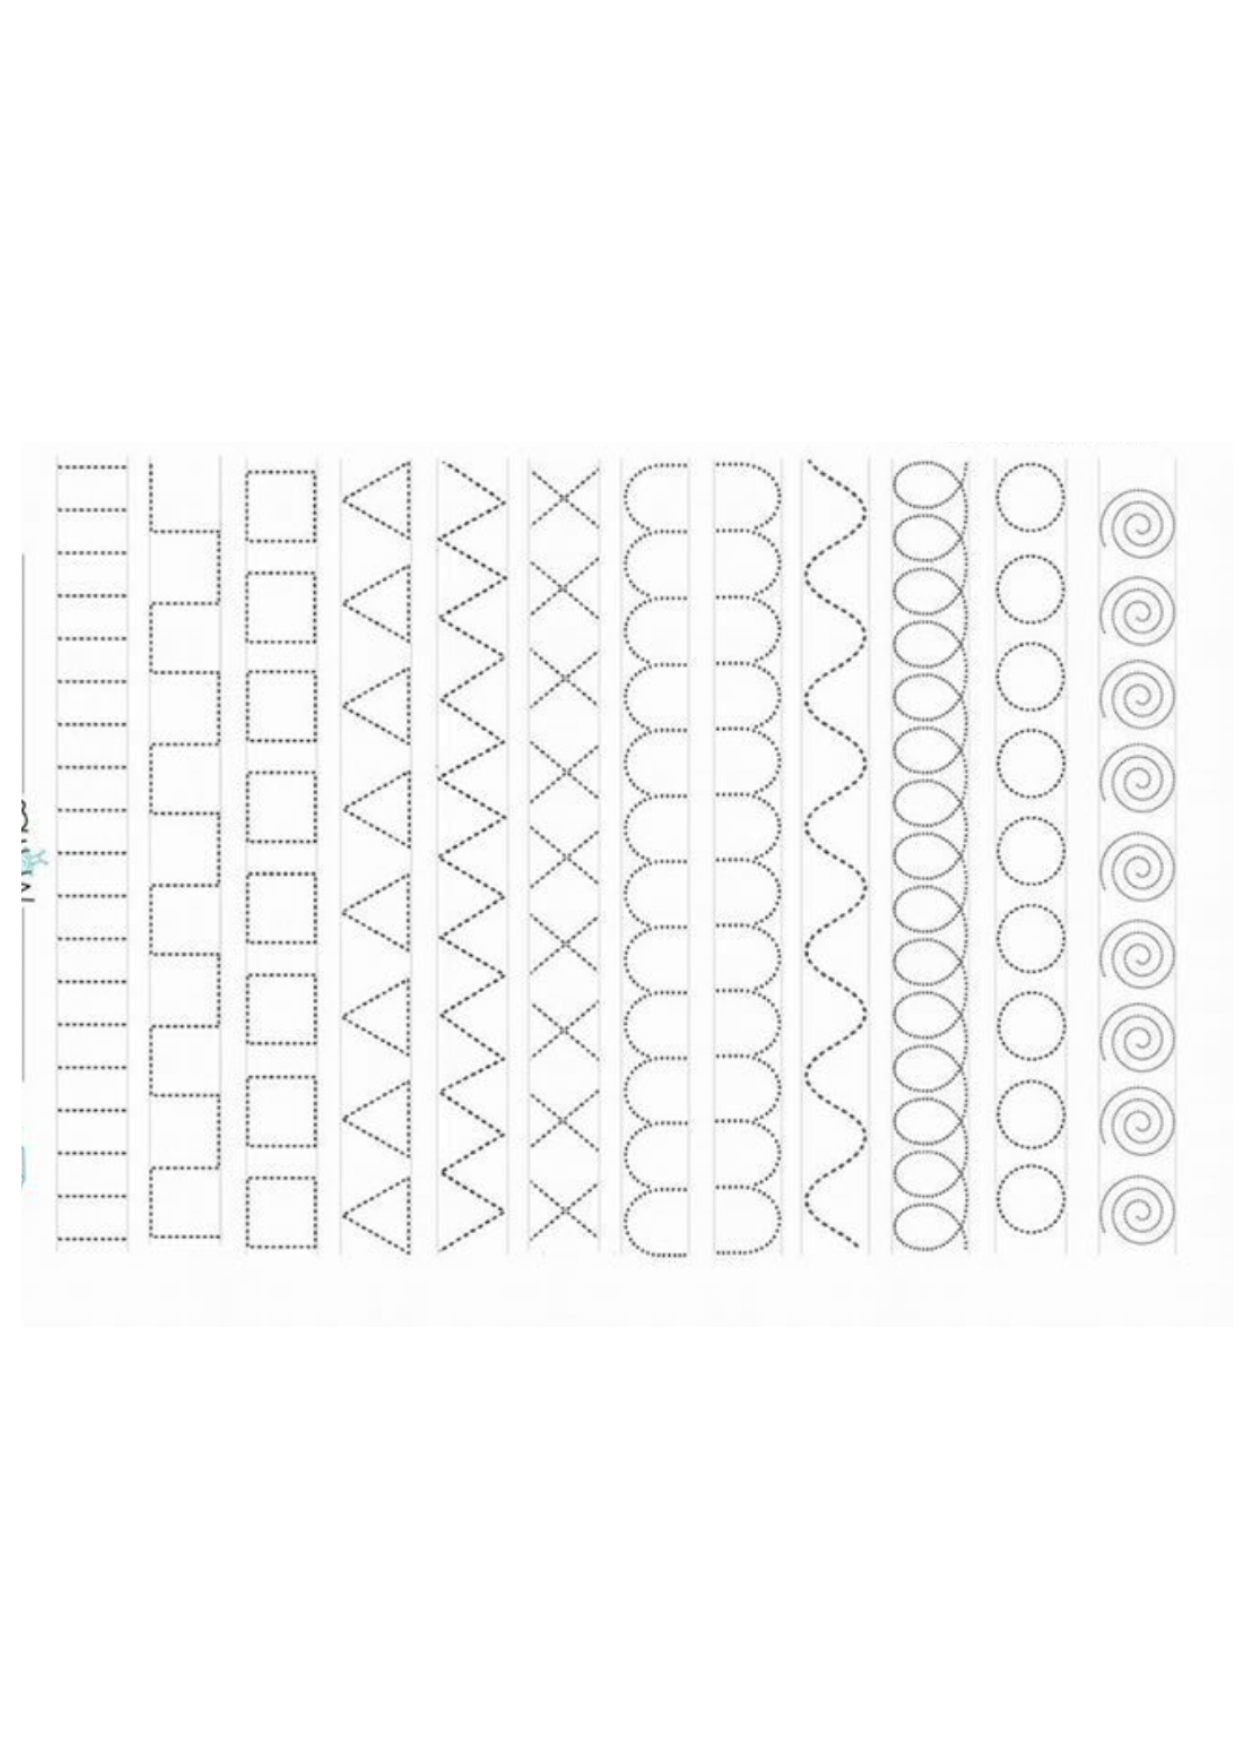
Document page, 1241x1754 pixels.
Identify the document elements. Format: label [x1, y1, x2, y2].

picture [21, 442, 1233, 1327]
